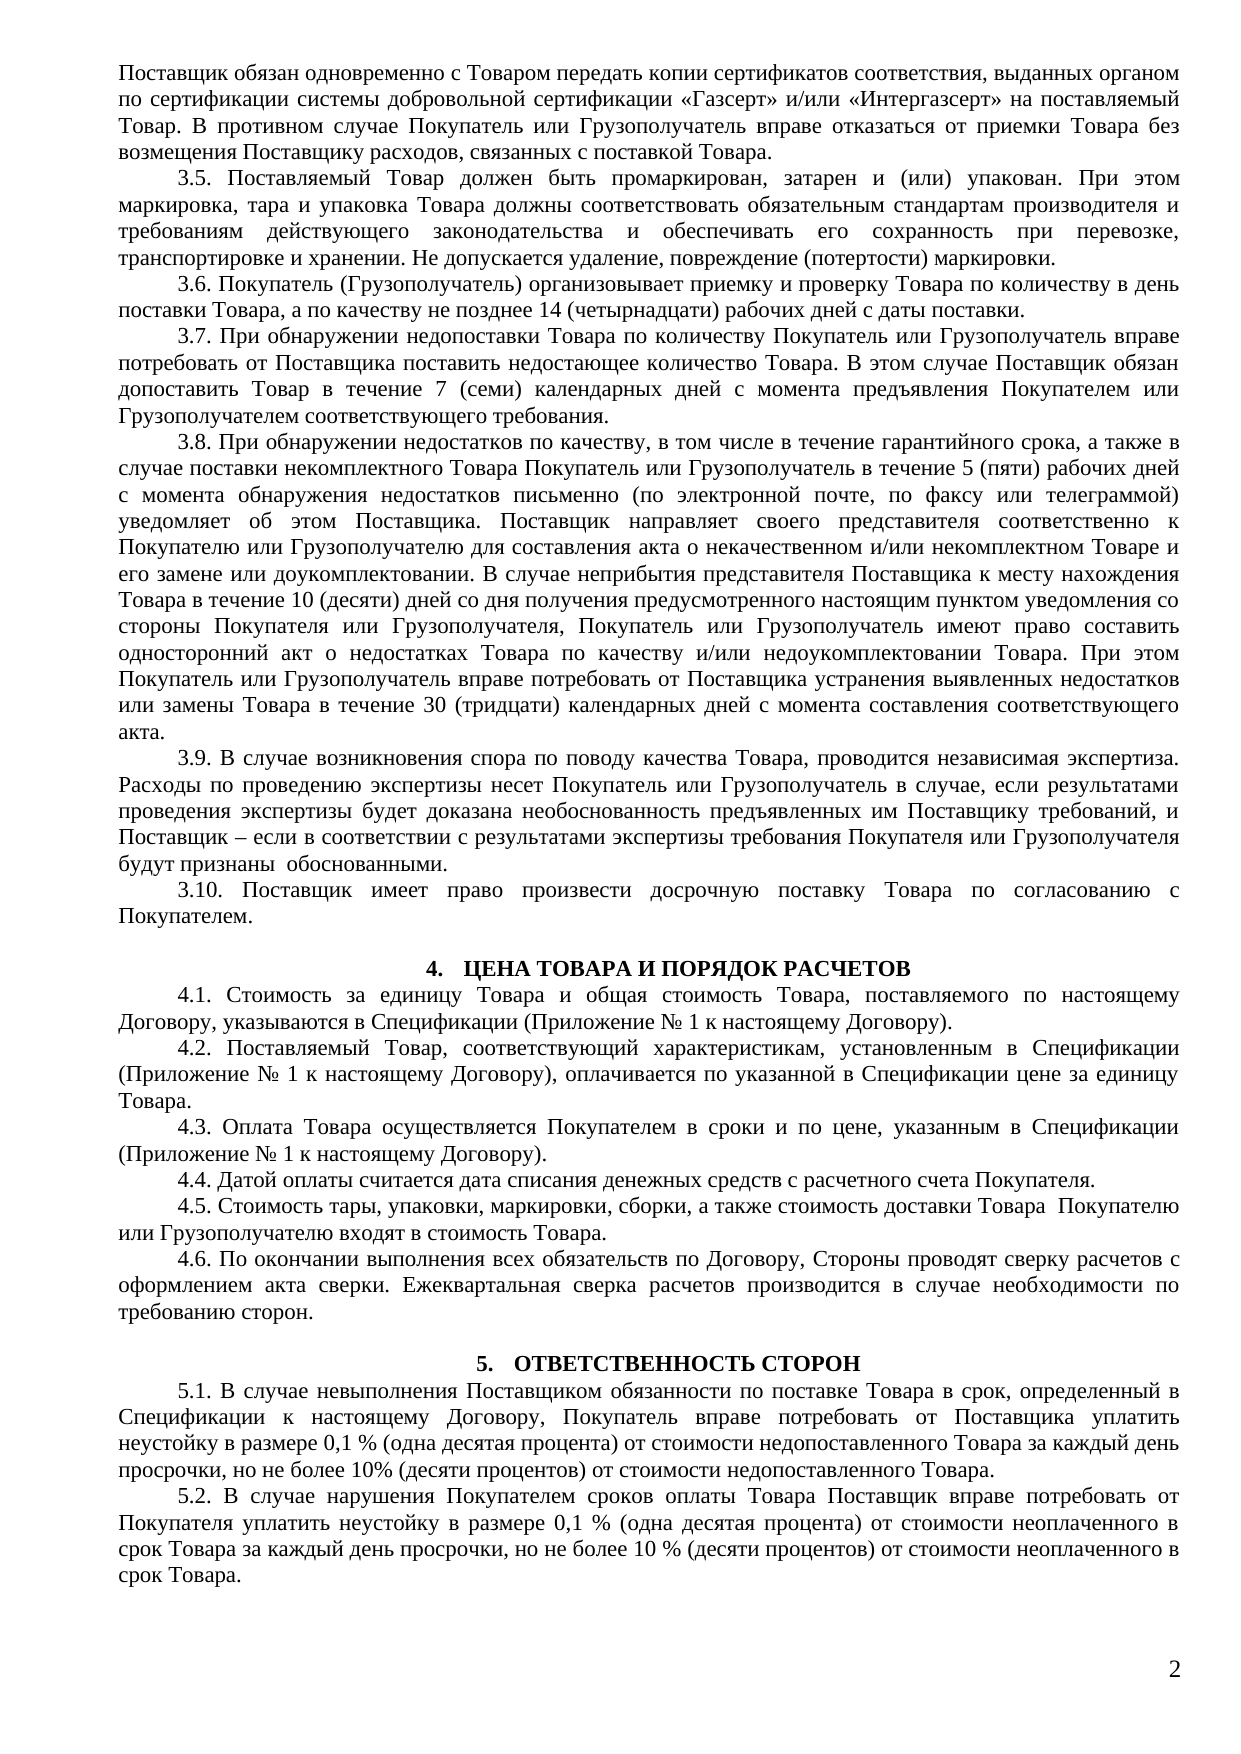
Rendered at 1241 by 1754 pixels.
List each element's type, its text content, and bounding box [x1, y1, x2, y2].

text 3.5. Поставляемый Товар должен быть промаркирован, затарен и (или) упакован. При этом маркировка, тара и упаковка Товара должны соответствовать обязательным стандартам производителя и требованиям действующего законодательства и обеспечивать его сохранность при перевозке, транспортировке и хранении. Не допускается удаление, повреждение (потертости) маркировки. [118, 164, 1181, 270]
text 4.6. По окончании выполнения всех обязательств по Договору, Стороны проводят сверку расчетов с оформлением акта сверки. Ежеквартальная сверка расчетов производится в случае необходимости по требованию сторон. [118, 1245, 1181, 1324]
text 4.5. Стоимость тары, упаковки, маркировки, сборки, а также стоимость доставки Товара Покупателю или Грузополучателю входят в стоимость Товара. [118, 1192, 1181, 1245]
text 3.7. При обнаружении недопоставки Товара по количеству Покупатель или Грузополучатель вправе потребовать от Поставщика поставить недостающее количество Товара. В этом случае Поставщик обязан допоставить Товар в течение 7 (семи) календарных дней с момента предъявления Покупателем или Грузополучателем соответствующего требования. [118, 323, 1181, 428]
text 4.4. Датой оплаты считается дата списания денежных средств с расчетного счета Покупателя. [118, 1166, 1181, 1192]
text 3.10. Поставщик имеет право произвести досрочную поставку Товара по согласованию с Покупателем. [118, 876, 1181, 929]
text 3.6. Покупатель (Грузополучатель) организовывает приемку и проверку Товара по количеству в день поставки Товара, а по качеству не позднее 14 (четырнадцати) рабочих дней с даты поставки. [118, 270, 1181, 323]
text 5.1. В случае невыполнения Поставщиком обязанности по поставке Товара в срок, определенный в Спецификации к настоящему Договору, Покупатель вправе потребовать от Поставщика уплатить неустойку в размере 0,1 % (одна десятая процента) от стоимости недопоставленного Товара за каждый день просрочки, но не более 10% (десяти процентов) от стоимости недопоставленного Товара. [118, 1377, 1181, 1482]
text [118, 59, 1181, 164]
list ЦЕНА ТОВАРА И ПОРЯДОК РАСЧЕТОВ [156, 955, 1181, 981]
list ОТВЕТСТВЕННОСТЬ СТОРОН [156, 1350, 1181, 1377]
text 5.2. В случае нарушения Покупателем сроков оплаты Товара Поставщик вправе потребовать от Покупателя уплатить неустойку в размере 0,1 % (одна десятая процента) от стоимости неоплаченного в срок Товара за каждый день просрочки, но не более 10 % (десяти процентов) от стоимости неоплаченного в срок Товара. [118, 1482, 1181, 1588]
text 3.9. В случае возникновения спора по поводу качества Товара, проводится независимая экспертиза. Расходы по проведению экспертизы несет Покупатель или Грузополучатель в случае, если результатами проведения экспертизы будет доказана необоснованность предъявленных им Поставщику требований, и Поставщик – если в соответствии с результатами экспертизы требования Покупателя или Грузополучателя будут признаны обоснованными. [118, 744, 1181, 876]
text 4.2. Поставляемый Товар, соответствующий характеристикам, установленным в Спецификации (Приложение № 1 к настоящему Договору), оплачивается по указанной в Спецификации цене за единицу Товара. [118, 1034, 1181, 1113]
text 3.8. При обнаружении недостатков по качеству, в том числе в течение гарантийного срока, а также в случае поставки некомплектного Товара Покупатель или Грузополучатель в течение 5 (пяти) рабочих дней с момента обнаружения недостатков письменно (по электронной почте, по факсу или телеграммой) уведомляет об этом Поставщика. Поставщик направляет своего представителя соответственно к Покупателю или Грузополучателю для составления акта о некачественном и/или некомплектном Товаре и его замене или доукомплектовании. В случае неприбытия представителя Поставщика к месту нахождения Товара в течение 10 (десяти) дней со дня получения предусмотренного настоящим пунктом уведомления со стороны Покупателя или Грузополучателя, Покупатель или Грузополучатель имеют право составить односторонний акт о недостатках Товара по качеству и/или недоукомплектовании Товара. При этом Покупатель или Грузополучатель вправе потребовать от Поставщика устранения выявленных недостатков или замены Товара в течение 30 (тридцати) календарных дней с момента составления соответствующего акта. [118, 428, 1181, 744]
text 4.3. Оплата Товара осуществляется Покупателем в сроки и по цене, указанным в Спецификации (Приложение № 1 к настоящему Договору). [118, 1113, 1181, 1166]
text 4.1. Стоимость за единицу Товара и общая стоимость Товара, поставляемого по настоящему Договору, указываются в Спецификации (Приложение № 1 к настоящему Договору). [118, 981, 1181, 1034]
